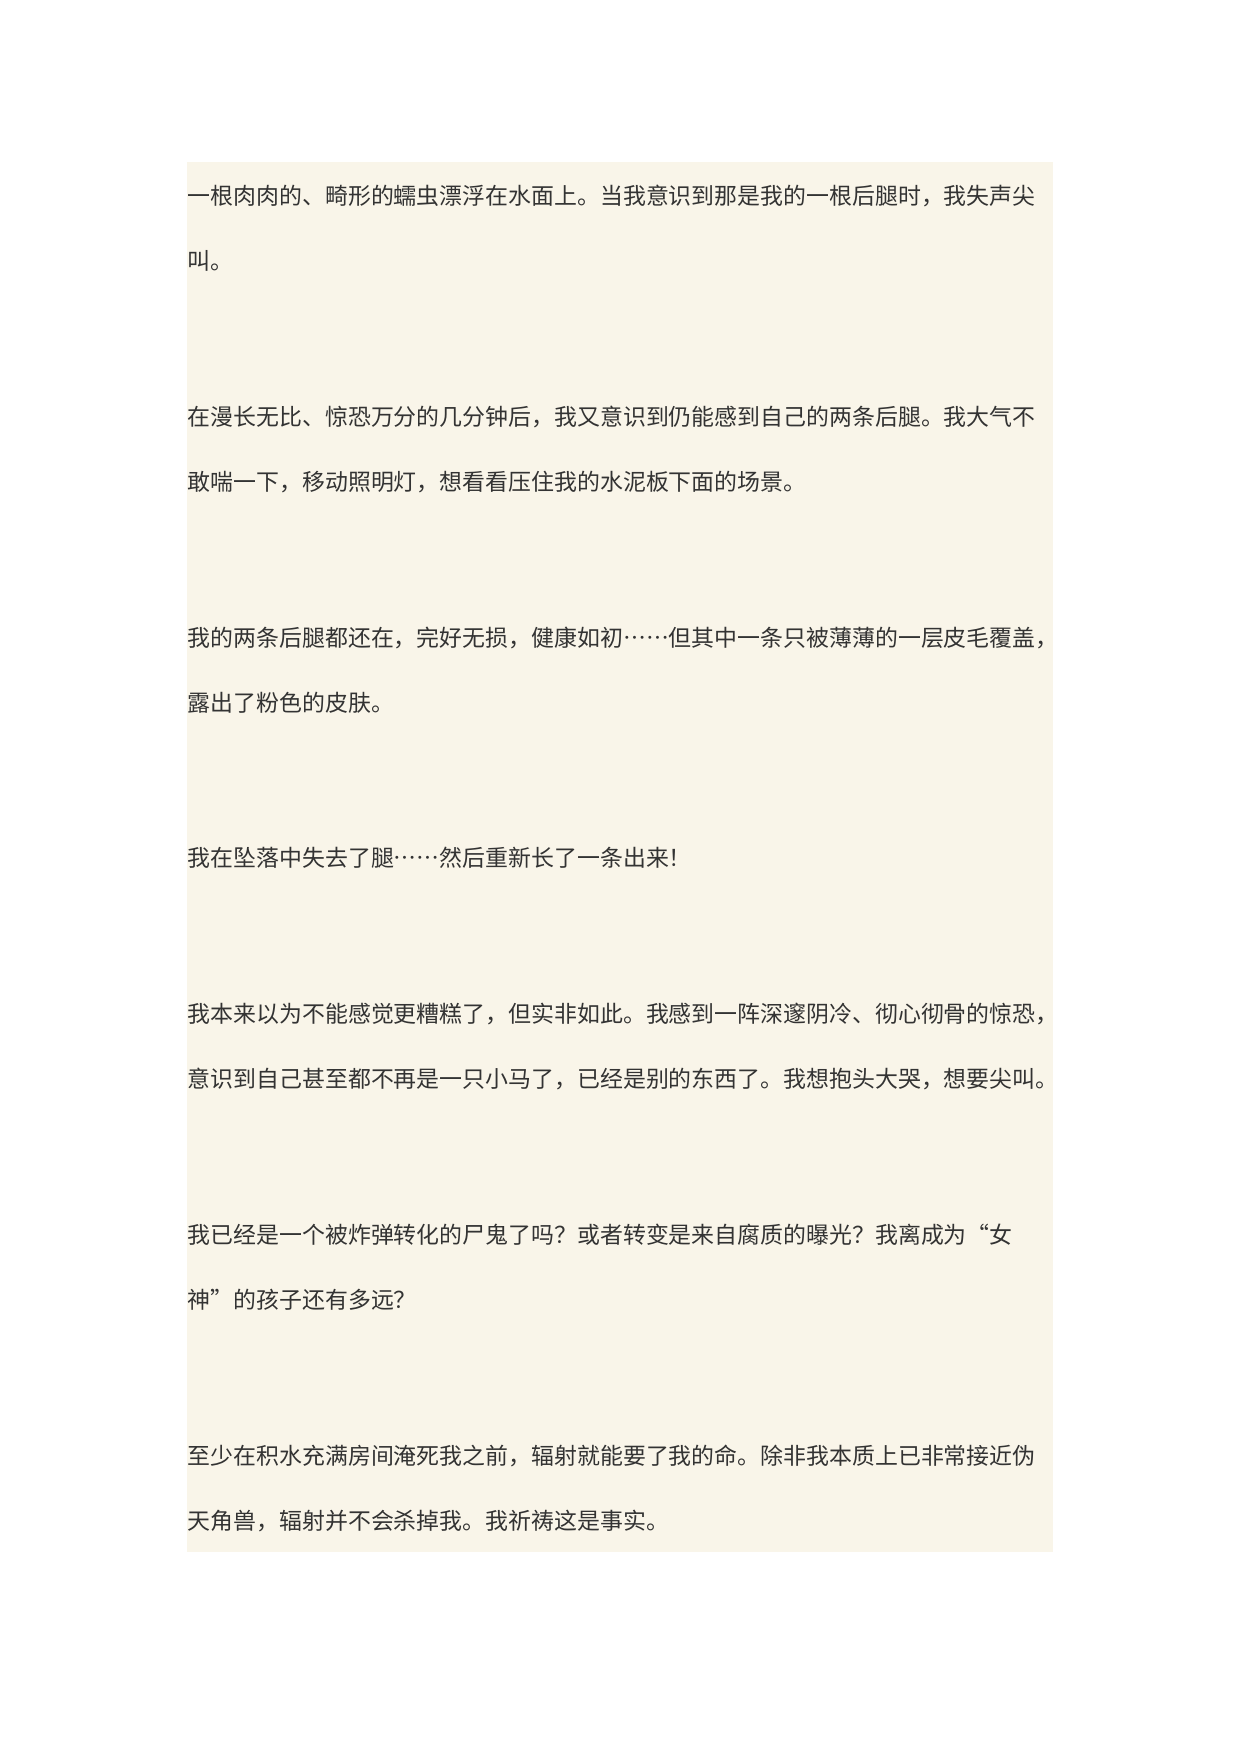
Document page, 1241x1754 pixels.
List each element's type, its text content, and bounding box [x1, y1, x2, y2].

text 至少在积水充满房间淹死我之前，辐射就能要了我的命。除非我本质上已非常接近伪天角兽，辐射并不会杀掉我。我祈祷这是事实。 [187, 1422, 1053, 1552]
text 我本来以为不能感觉更糟糕了，但实非如此。我感到一阵深邃阴冷、彻心彻骨的惊恐，意识到自己甚至都不再是一只小马了，已经是别的东西了。我想抱头大哭，想要尖叫。 [187, 980, 1053, 1110]
text 一根肉肉的、畸形的蠕虫漂浮在水面上。当我意识到那是我的一根后腿时，我失声尖叫。 [187, 162, 1053, 292]
text 我已经是一个被炸弹转化的尸鬼了吗？或者转变是来自腐质的曝光？我离成为“女神”的孩子还有多远？ [187, 1201, 1053, 1331]
text 我的两条后腿都还在，完好无损，健康如初……但其中一条只被薄薄的一层皮毛覆盖，露出了粉色的皮肤。 [187, 604, 1053, 734]
text 我在坠落中失去了腿……然后重新长了一条出来！ [187, 824, 1053, 889]
text 在漫长无比、惊恐万分的几分钟后，我又意识到仍能感到自己的两条后腿。我大气不敢喘一下，移动照明灯，想看看压住我的水泥板下面的场景。 [187, 383, 1053, 513]
